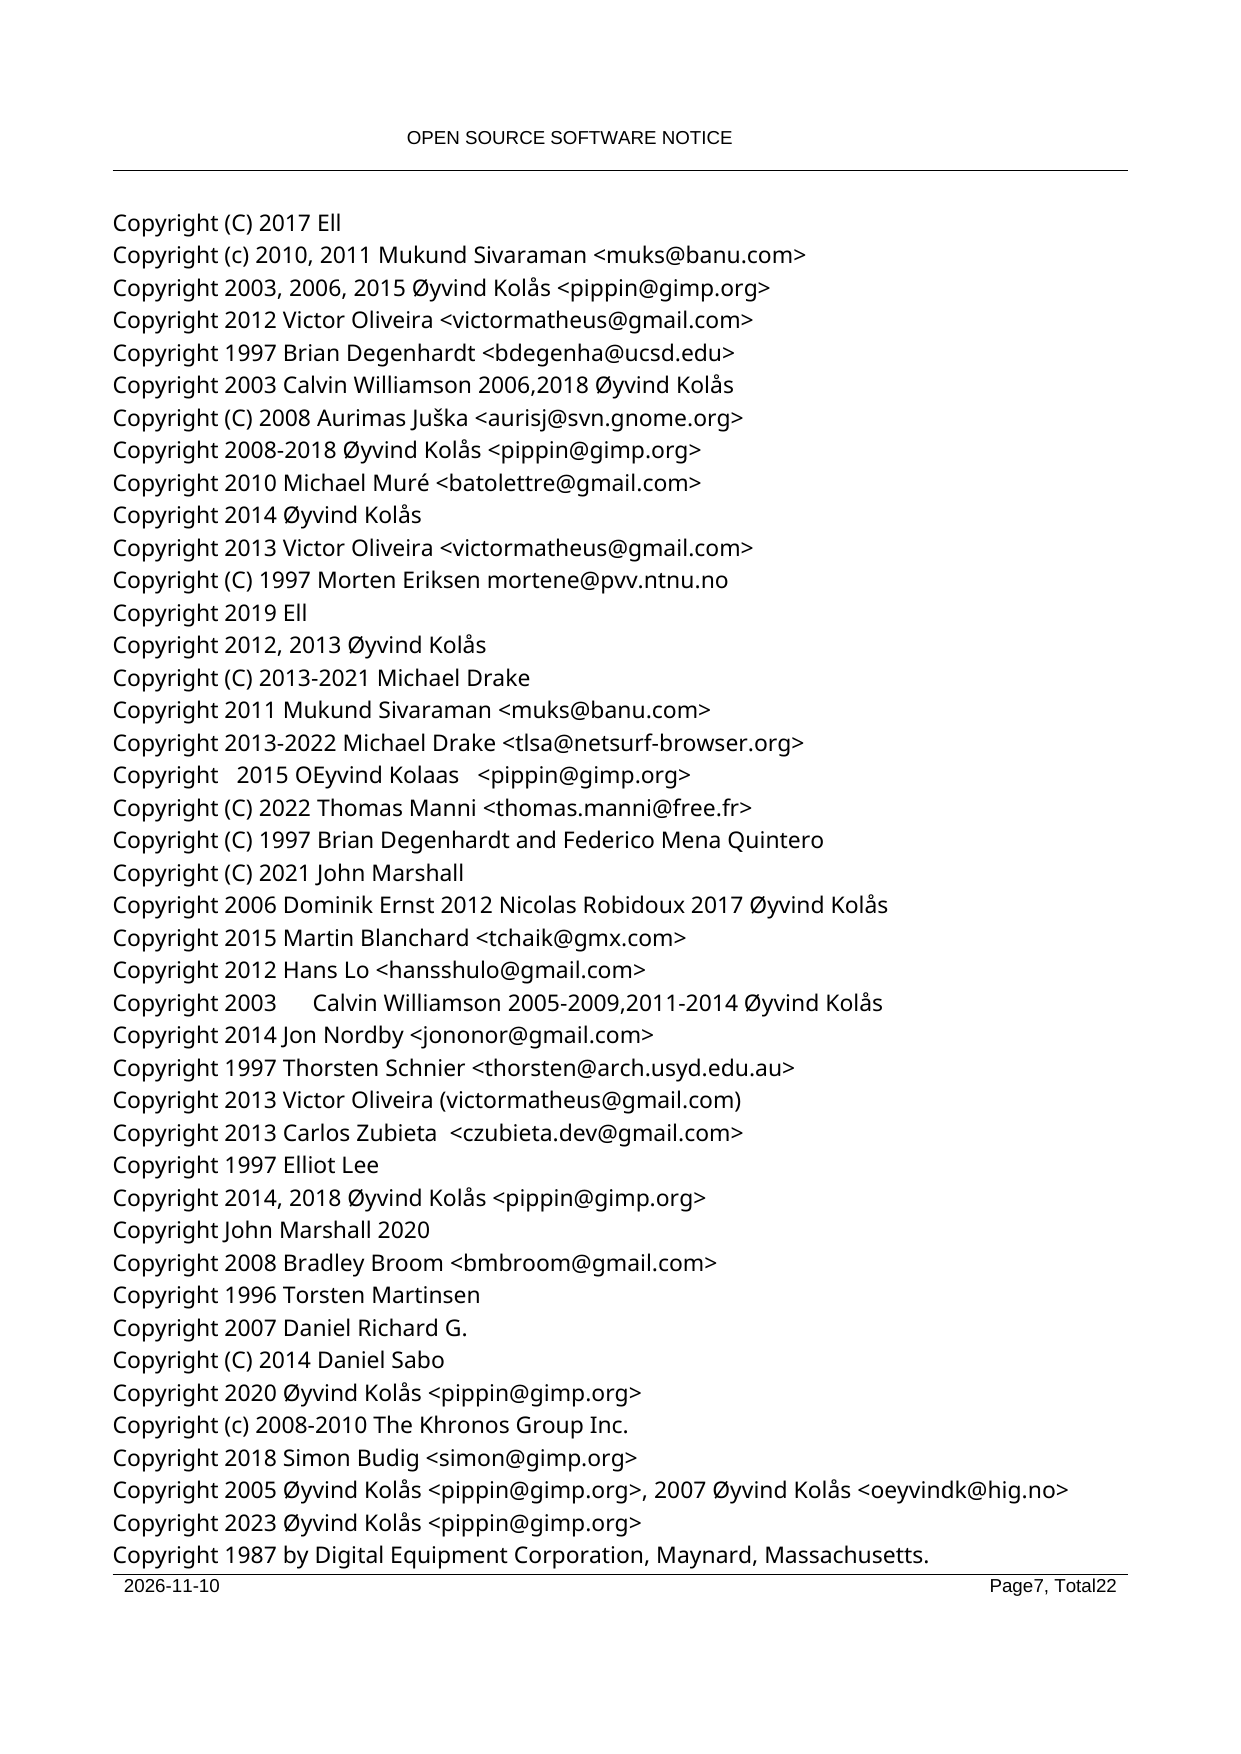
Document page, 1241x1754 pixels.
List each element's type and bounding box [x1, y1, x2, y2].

text [112, 206, 1128, 1571]
